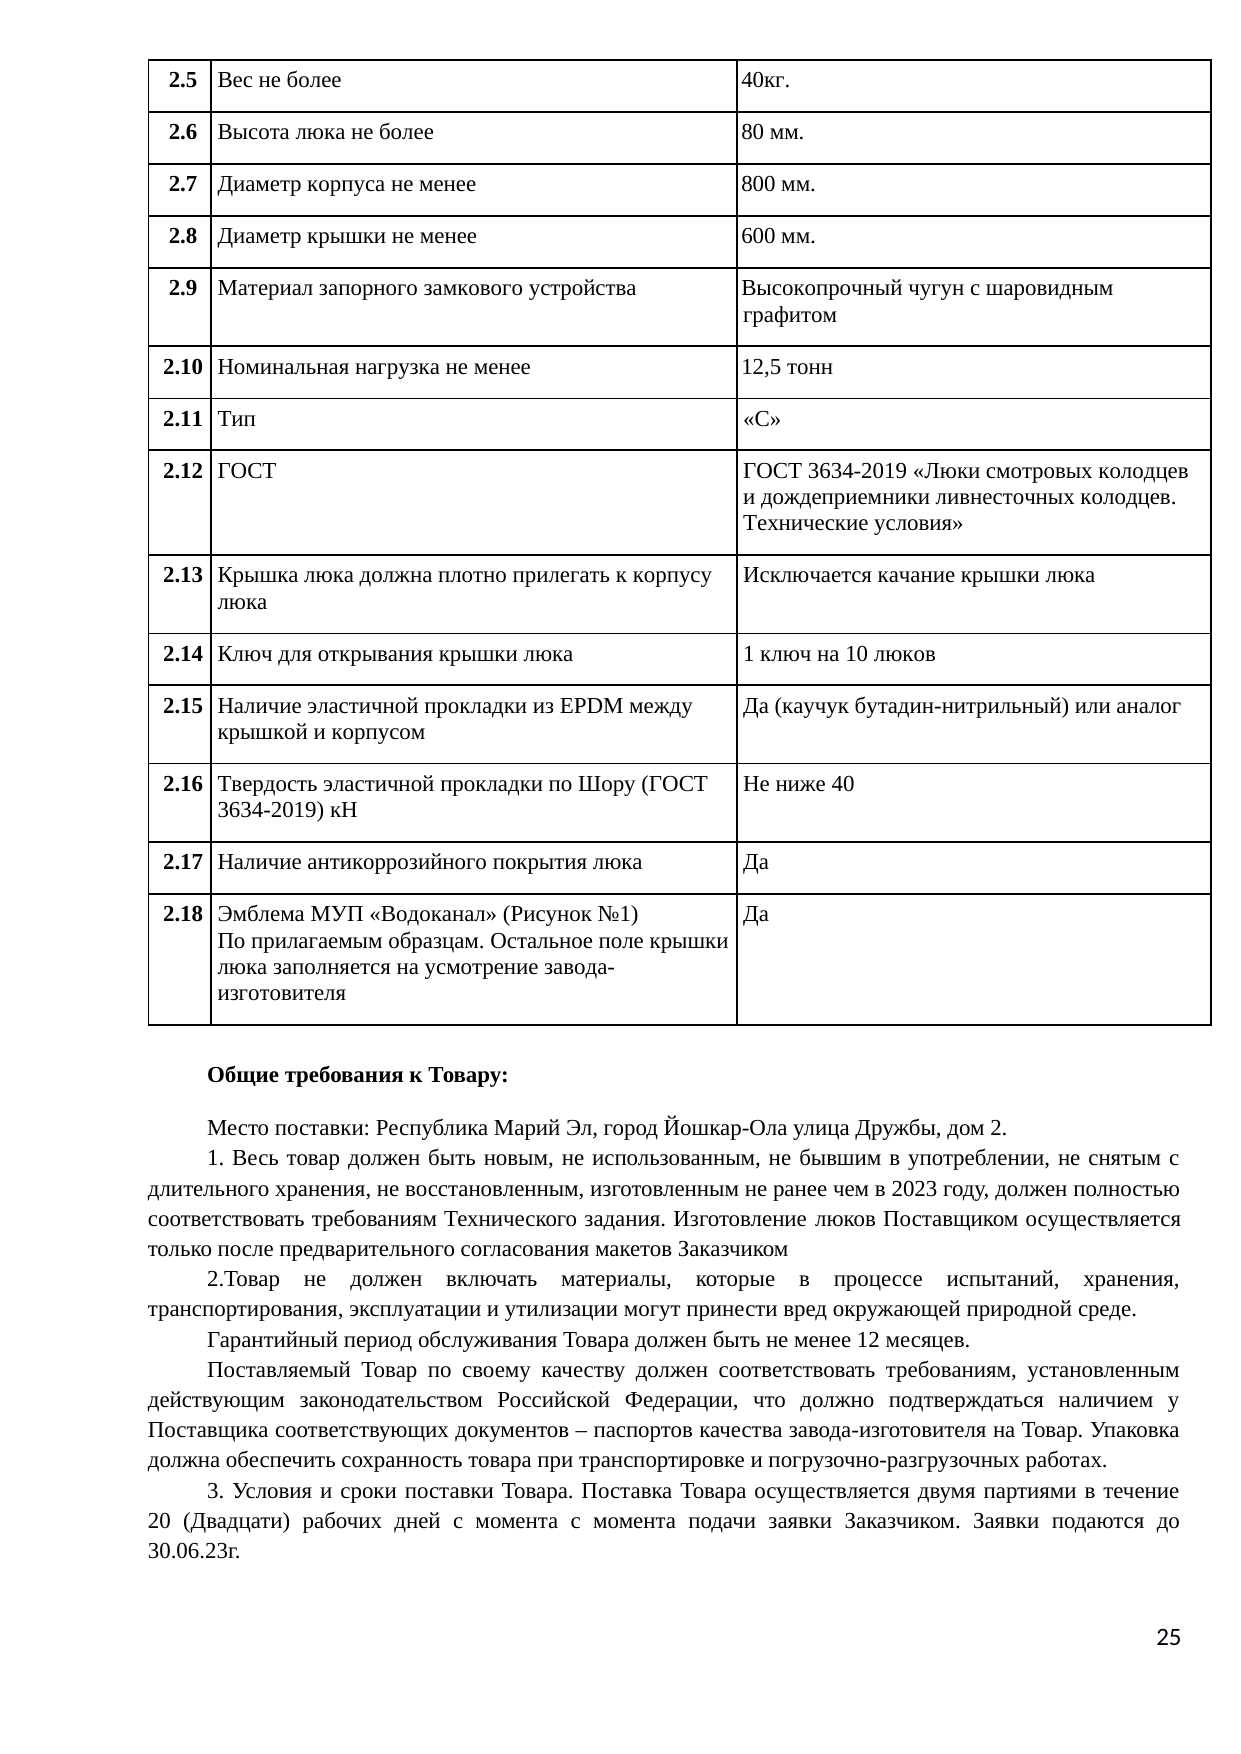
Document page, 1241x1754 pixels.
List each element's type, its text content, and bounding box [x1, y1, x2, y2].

table_cell ГОСТ 3634-2019 «Люки смотровых колодцев и дождеприемники ливнесточных колодцев. Технические условия» [738, 451, 1210, 554]
table_cell Тип [212, 399, 736, 449]
table_cell 2.18 [149, 895, 210, 1024]
table_cell 2.9 [149, 269, 210, 345]
table_cell Диаметр корпуса не менее [212, 165, 736, 215]
table_cell 2.15 [149, 686, 210, 763]
table_cell 1 ключ на 10 люков [738, 634, 1210, 684]
text 3. Условия и сроки поставки Товара. Поставка Товара осуществляется двумя партиями в течение 20 (Двадцати) рабочих дней с момента с момента подачи заявки Заказчиком. Заявки подаются до 30.06.23г. [148, 1477, 1181, 1563]
table_cell 2.17 [149, 843, 210, 893]
table_cell 2.10 [149, 347, 210, 397]
table_cell 2.8 [149, 217, 210, 267]
table_cell 2.12 [149, 451, 210, 554]
table_cell «С» [738, 399, 1210, 449]
text Общие требования к Товару: [148, 1062, 1181, 1088]
text Поставляемый Товар по своему качеству должен соответствовать требованиям, установленным действующим законодательством Российской Федерации, что должно подтверждаться наличием у Поставщика соответствующих документов – паспортов качества завода-изготовителя на Товар. Упаковка должна обеспечить сохранность товара при транспортировке и погрузочно-разгрузочных работах. [148, 1356, 1181, 1473]
table_cell 2.14 [149, 634, 210, 684]
table_cell Вес не более [212, 61, 736, 111]
table_cell 12,5 тонн [738, 347, 1210, 397]
table_cell ГОСТ [212, 451, 736, 554]
table_cell Исключается качание крышки люка [738, 556, 1210, 632]
table_cell Крышка люка должна плотно прилегать к корпусу люка [212, 556, 736, 632]
table_cell Материал запорного замкового устройства [212, 269, 736, 345]
table_cell Высокопрочный чугун с шаровидным графитом [738, 269, 1210, 345]
table_cell 2.13 [149, 556, 210, 632]
table_cell Не ниже 40 [738, 764, 1210, 841]
table_cell Да [738, 843, 1210, 893]
table_cell Эмблема МУП «Водоканал» (Рисунок №1) По прилагаемым образцам. Остальное поле крышки люка заполняется на усмотрение завода-изготовителя [212, 895, 736, 1024]
table_cell Номинальная нагрузка не менее [212, 347, 736, 397]
table_cell Да [738, 895, 1210, 1024]
table_cell 80 мм. [738, 113, 1210, 163]
table_cell 2.6 [149, 113, 210, 163]
table_cell Ключ для открывания крышки люка [212, 634, 736, 684]
table_cell 600 мм. [738, 217, 1210, 267]
text Место поставки: Республика Марий Эл, город Йошкар-Ола улица Дружбы, дом 2. [148, 1114, 1181, 1141]
text Гарантийный период обслуживания Товара должен быть не менее 12 месяцев. [148, 1326, 1181, 1352]
table_cell 2.16 [149, 764, 210, 841]
table_cell 2.11 [149, 399, 210, 449]
table_cell Наличие эластичной прокладки из EPDM между крышкой и корпусом [212, 686, 736, 763]
table_cell 2.5 [149, 61, 210, 111]
table_cell 2.7 [149, 165, 210, 215]
text 2.Товар не должен включать материалы, которые в процессе испытаний, хранения, транспортирования, эксплуатации и утилизации могут принести вред окружающей природной среде. [148, 1265, 1181, 1322]
table_cell Наличие антикоррозийного покрытия люка [212, 843, 736, 893]
table_cell 40кг. [738, 61, 1210, 111]
table_cell Диаметр крышки не менее [212, 217, 736, 267]
table_cell 800 мм. [738, 165, 1210, 215]
text 1. Весь товар должен быть новым, не использованным, не бывшим в употреблении, не снятым с длительного хранения, не восстановленным, изготовленным не ранее чем в 2023 году, должен полностью соответствовать требованиям Технического задания. Изготовление люков Поставщиком осуществляется только после предварительного согласования макетов Заказчиком [148, 1144, 1181, 1261]
table_cell Высота люка не более [212, 113, 736, 163]
table_cell Да (каучук бутадин-нитрильный) или аналог [738, 686, 1210, 763]
table_cell Твердость эластичной прокладки по Шору (ГОСТ 3634-2019) кН [212, 764, 736, 841]
